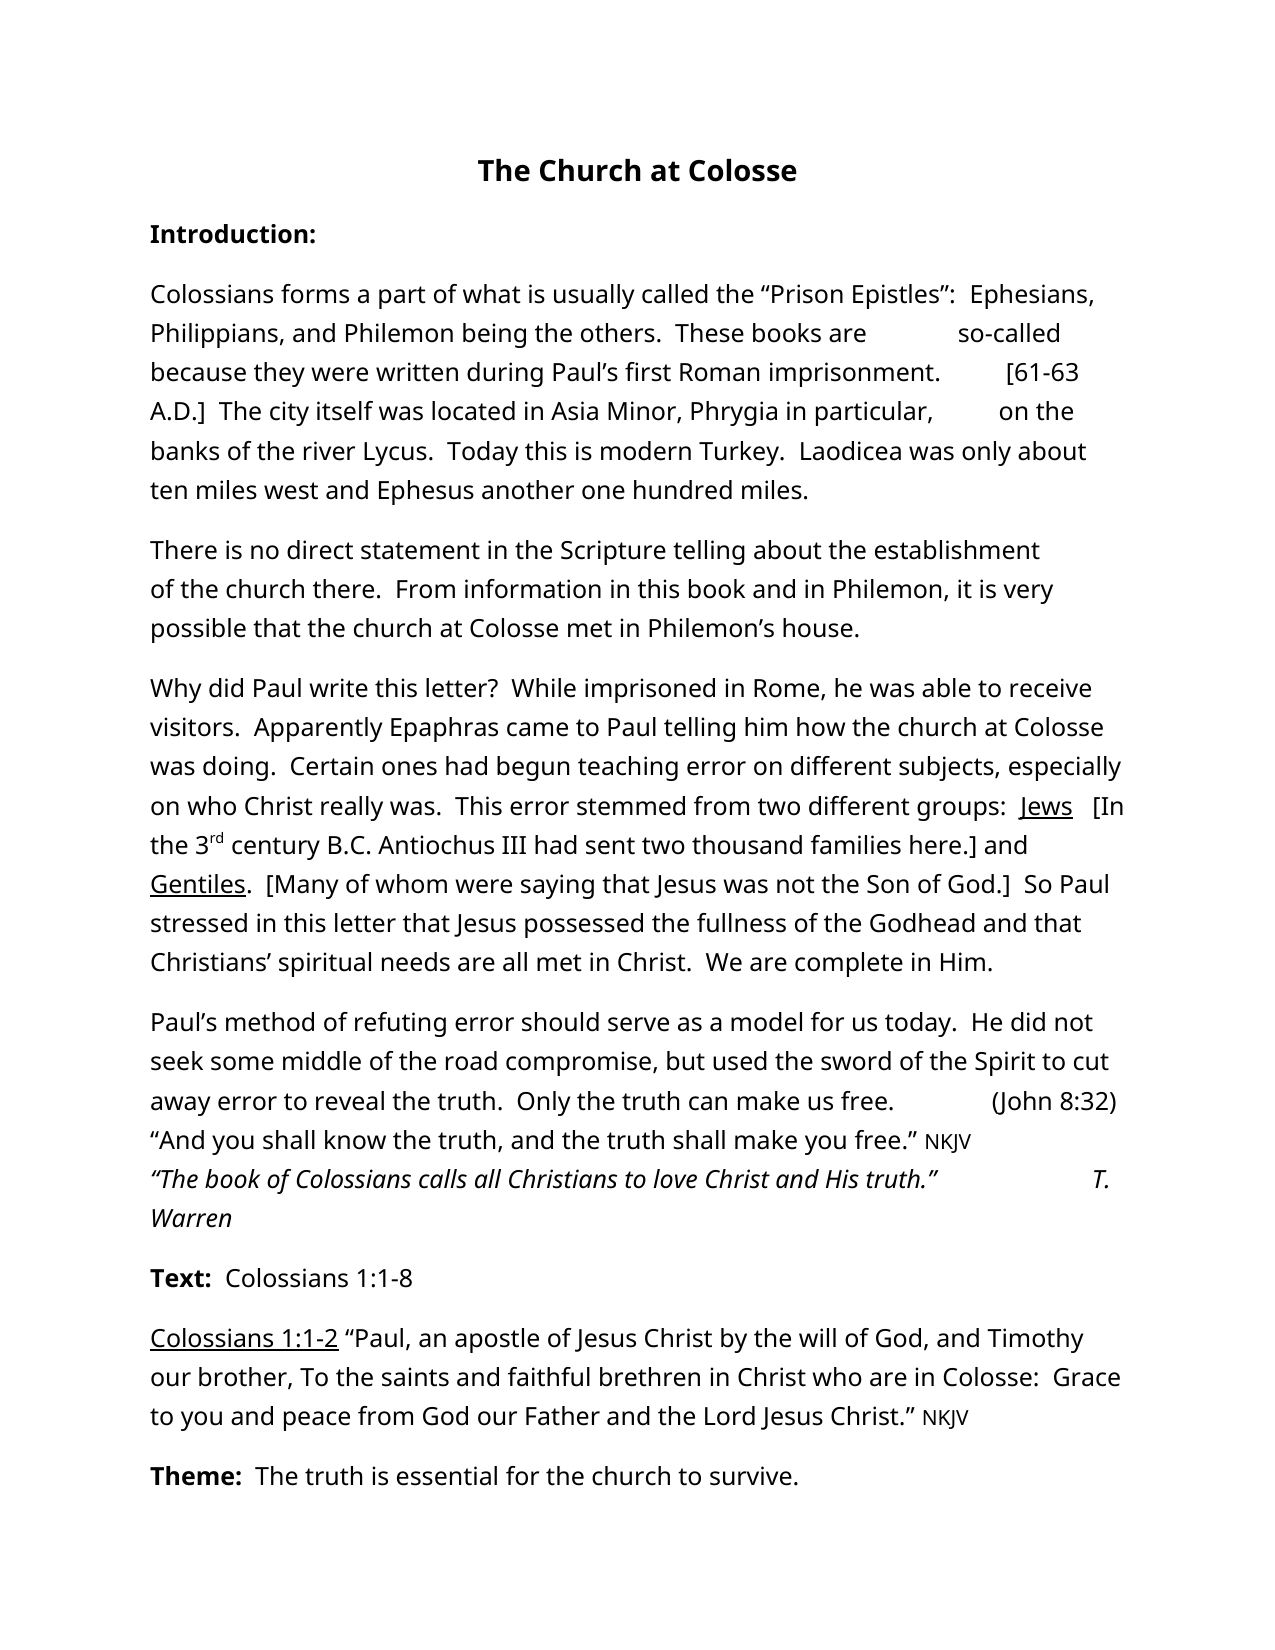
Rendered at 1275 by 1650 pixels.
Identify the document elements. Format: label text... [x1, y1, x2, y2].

text Theme: The truth is essential for the church to survive. [150, 1459, 1125, 1493]
text Colossians forms a part of what is usually called the “Prison Epistles”: Ephesians, Philippians, and Philemon being the others. These books are so-called because they were written during Paul’s first Roman imprisonment. [61-63 A.D.] The city itself was located in Asia Minor, Phrygia in particular, on the banks of the river Lycus. Today this is modern Turkey. Laodicea was only about ten miles west and Ephesus another one hundred miles. [150, 276, 1125, 506]
text There is no direct statement in the Scripture telling about the establishment of the church there. From information in this book and in Philemon, it is very possible that the church at Colosse met in Philemon’s house. [150, 532, 1125, 645]
text Text: Colossians 1:1-8 [150, 1261, 1125, 1295]
text Paul’s method of refuting error should serve as a model for us today. He did not seek some middle of the road compromise, but used the sword of the Spirit to cut away error to reveal the truth. Only the truth can make us free. (John 8:32) “And you shall know the truth, and the truth shall make you free.” NKJV “The book of Colossians calls all Christians to love Christ and His truth.” T. Warren [150, 1005, 1125, 1235]
text Introduction: [150, 216, 1125, 251]
text The Church at Colosse [150, 150, 1125, 190]
text Colossians 1:1-2 “Paul, an apostle of Jesus Christ by the will of God, and Timothy our brother, To the saints and faithful brethren in Christ who are in Colosse: Grace to you and peace from God our Father and the Lord Jesus Christ.” NKJV [150, 1321, 1125, 1433]
text Why did Paul write this letter? While imprisoned in Rome, he was able to receive visitors. Apparently Epaphras came to Paul telling him how the church at Colosse was doing. Certain ones had begun teaching error on different subjects, especially on who Christ really was. This error stemmed from two different groups: Jews [In the 3rd century B.C. Antiochus III had sent two thousand families here.] and Gentiles. [Many of whom were saying that Jesus was not the Son of God.] So Paul stressed in this letter that Jesus possessed the fullness of the Godhead and that Christians’ spiritual needs are all met in Christ. We are complete in Him. [150, 671, 1125, 979]
